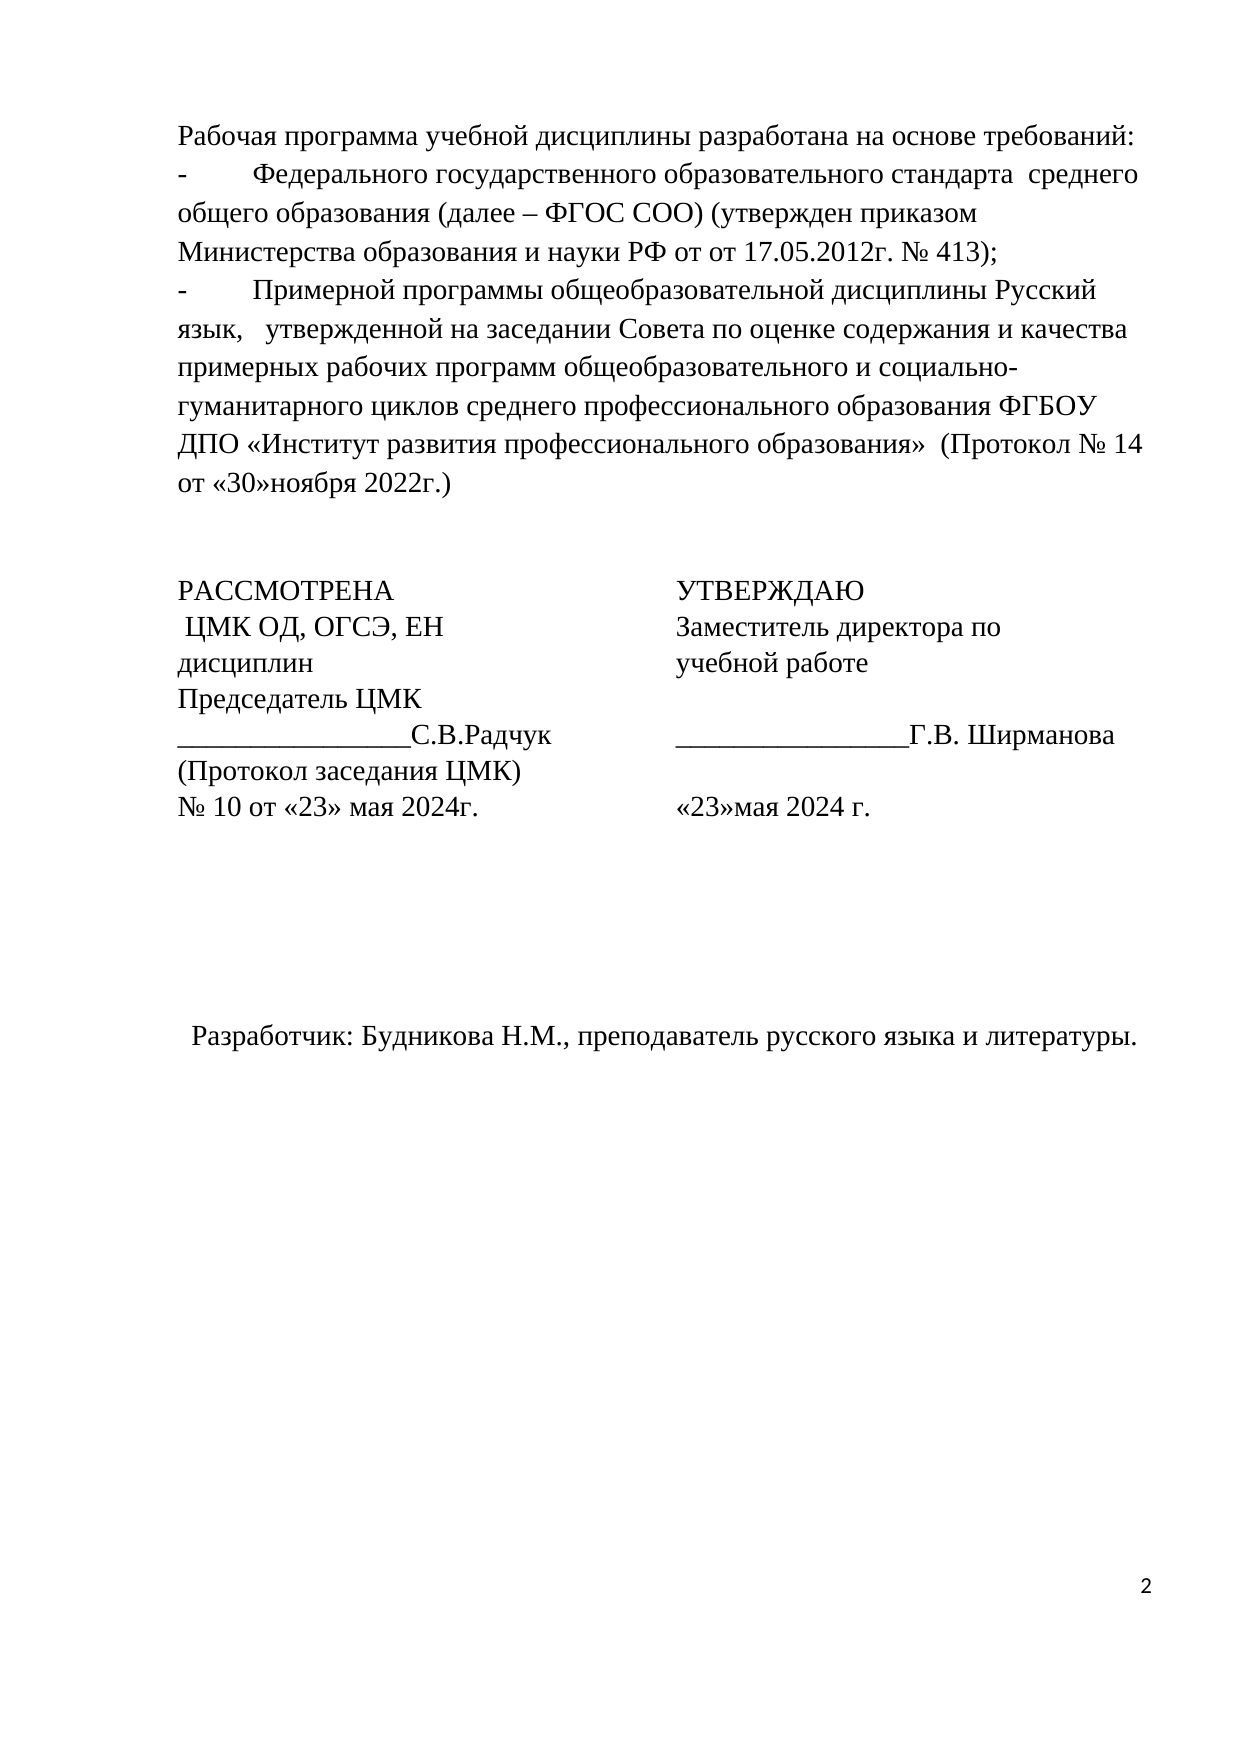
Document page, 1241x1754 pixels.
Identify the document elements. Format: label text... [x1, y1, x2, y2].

table_header УТВЕРЖДАЮ Заместитель директора по учебной работе ________________Г.В. Ширманова «23»мая 2024 г. [664, 537, 1208, 825]
text - Примерной программы общеобразовательной дисциплины Русский язык, утвержденной на заседании Совета по оценке содержания и качества примерных рабочих программ общеобразовательного и социально- гуманитарного циклов среднего профессионального образования ФГБОУ ДПО «Институт развития профессионального образования» (Протокол № 14 от «30»ноября 2022г.) [177, 272, 1152, 498]
text Рабочая программа учебной дисциплины разработана на основе требований: [177, 118, 1152, 152]
text - Федерального государственного образовательного стандарта среднего общего образования (далее – ФГОС СОО) (утвержден приказом Министерства образования и науки РФ от от 17.05.2012г. № 413); [177, 157, 1152, 267]
text Разработчик: Будникова Н.М., преподаватель русского языка и литературы. [177, 1018, 1152, 1051]
table_header РАССМОТРЕНА ЦМК ОД, ОГСЭ, ЕН дисциплин Председатель ЦМК ________________С.В.Радчук (Протокол заседания ЦМК) № 10 от «23» мая 2024г. [166, 537, 664, 825]
